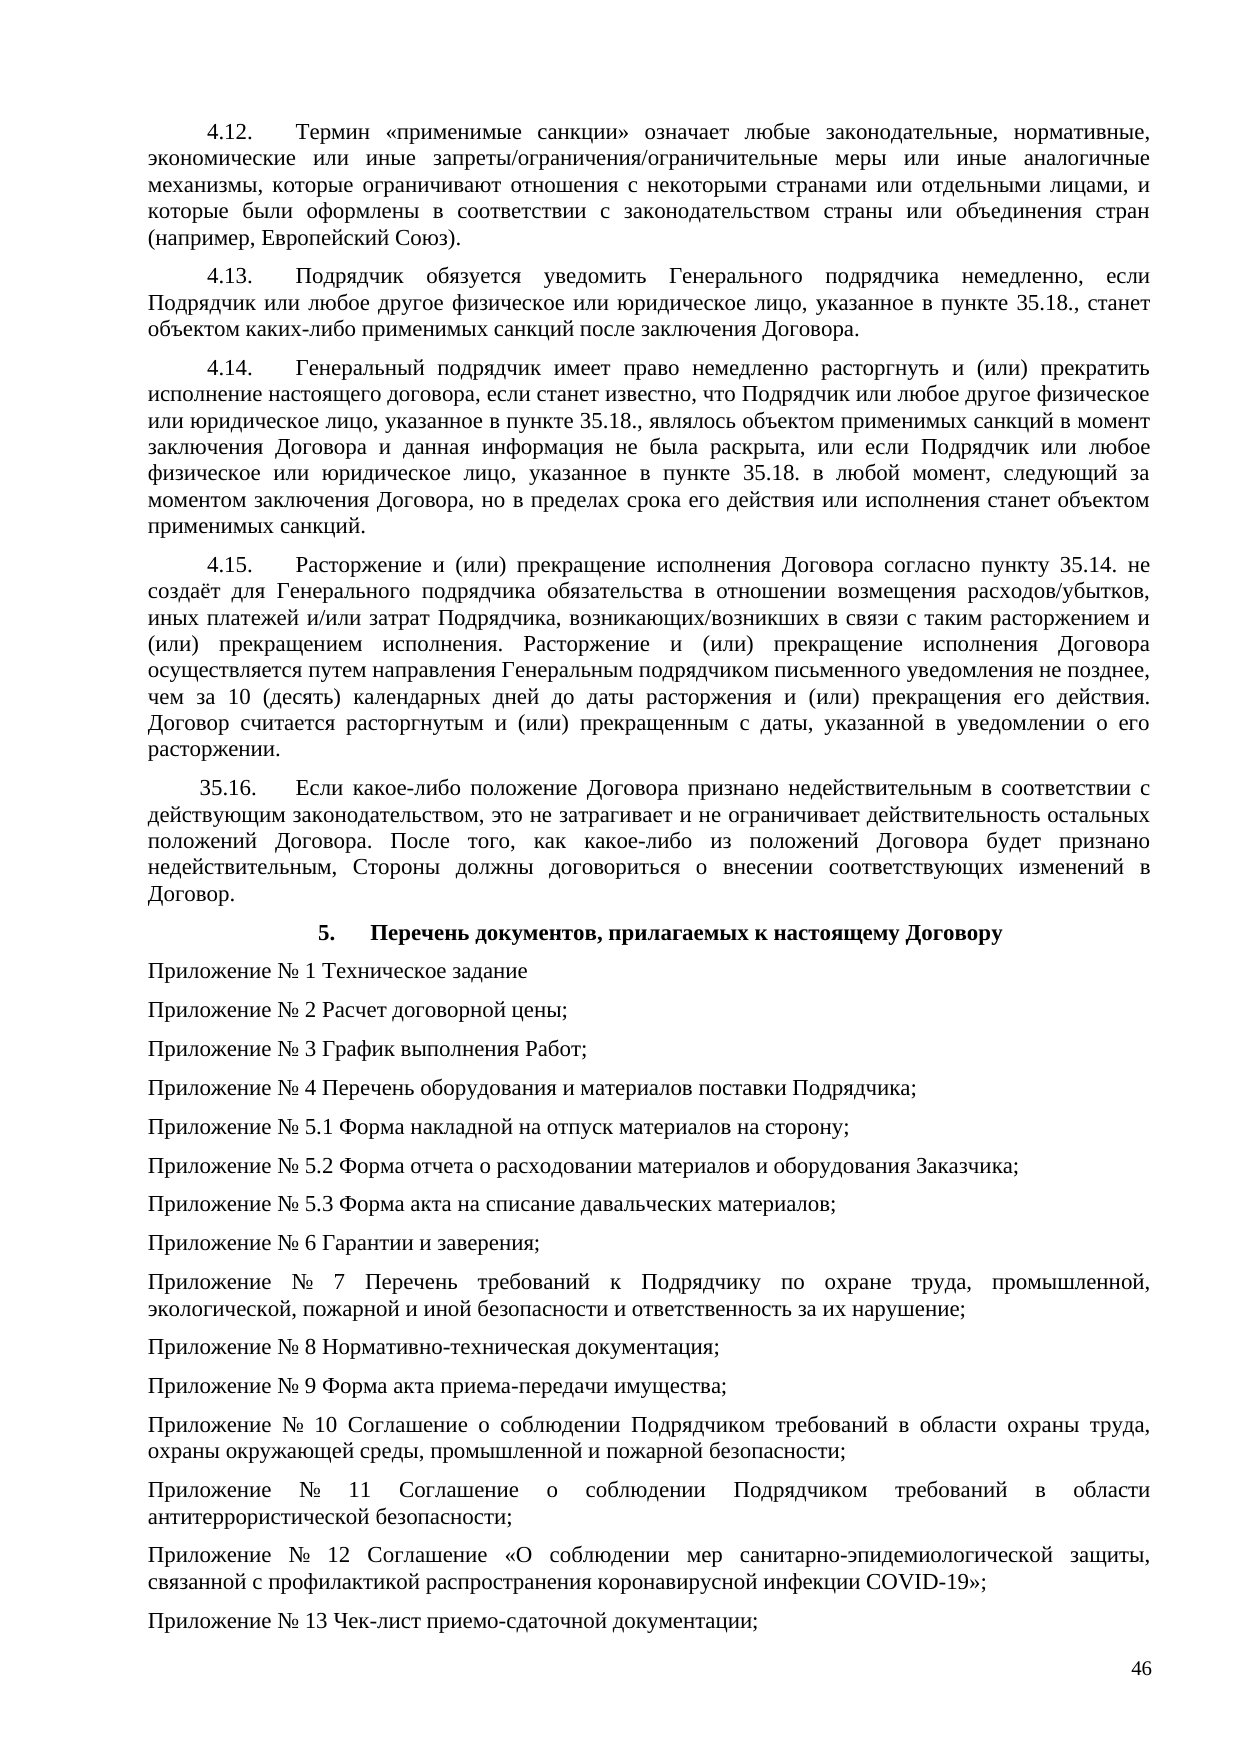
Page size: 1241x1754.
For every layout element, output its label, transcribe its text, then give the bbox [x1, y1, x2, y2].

text Приложение № 5.2 Форма отчета о расходовании материалов и оборудования Заказчика; [148, 1152, 1152, 1178]
text Приложение № 5.1 Форма накладной на отпуск материалов на сторону; [148, 1113, 1152, 1139]
text Приложение № 13 Чек-лист приемо-сдаточной документации; [148, 1607, 1152, 1633]
text Приложение № 11 Соглашение о соблюдении Подрядчиком требований в области антитеррористической безопасности; [148, 1476, 1152, 1529]
text Перечень документов, прилагаемых к настоящему Договору [148, 918, 1152, 945]
text Приложение № 4 Перечень оборудования и материалов поставки Подрядчика; [148, 1074, 1152, 1100]
text Приложение № 3 График выполнения Работ; [148, 1035, 1152, 1061]
text Приложение № 12 Соглашение «О соблюдении мер санитарно-эпидемиологической защиты, связанной с профилактикой распространения коронавирусной инфекции COVID-19»; [148, 1542, 1152, 1594]
text Приложение № 7 Перечень требований к Подрядчику по охране труда, промышленной, экологической, пожарной и иной безопасности и ответственность за их нарушение; [148, 1268, 1152, 1321]
list 35.16. Если какое-либо положение Договора признано недействительным в соответствии с действующим законодательством, это не затрагивает и не ограничивает действительность остальных положений Договора. После того, как какое-либо из положений Договора будет признано недействительным, Стороны должны договориться о внесении соответствующих изменений в Договор. [148, 774, 1152, 906]
text Приложение № 5.3 Форма акта на списание давальческих материалов; [148, 1191, 1152, 1217]
text Приложение № 2 Расчет договорной цены; [148, 996, 1152, 1023]
text Приложение № 10 Соглашение о соблюдении Подрядчиком требований в области охраны труда, охраны окружающей среды, промышленной и пожарной безопасности; [148, 1411, 1152, 1464]
text Приложение № 9 Форма акта приема-передачи имущества; [148, 1372, 1152, 1399]
text Расторжение и (или) прекращение исполнения Договора согласно пункту 35.14. не создаёт для Генерального подрядчика обязательства в отношении возмещения расходов/убытков, иных платежей и/или затрат Подрядчика, возникающих/возникших в связи с таким расторжением и (или) прекращением исполнения. Расторжение и (или) прекращение исполнения Договора осуществляется путем направления Генеральным подрядчиком письменного уведомления не позднее, чем за 10 (десять) календарных дней до даты расторжения и (или) прекращения его действия. Договор считается расторгнутым и (или) прекращенным с даты, указанной в уведомлении о его расторжении. [148, 551, 1152, 762]
text Приложение № 1 Техническое задание [148, 957, 1152, 984]
text Термин «применимые санкции» означает любые законодательные, нормативные, экономические или иные запреты/ограничения/ограничительные меры или иные аналогичные механизмы, которые ограничивают отношения с некоторыми странами или отдельными лицами, и которые были оформлены в соответствии с законодательством страны или объединения стран (например, Европейский Союз). [148, 118, 1152, 250]
text Приложение № 6 Гарантии и заверения; [148, 1229, 1152, 1256]
text Генеральный подрядчик имеет право немедленно расторгнуть и (или) прекратить исполнение настоящего договора, если станет известно, что Подрядчик или любое другое физическое или юридическое лицо, указанное в пункте 35.18., являлось объектом применимых санкций в момент заключения Договора и данная информация не была раскрыта, или если Подрядчик или любое физическое или юридическое лицо, указанное в пункте 35.18. в любой момент, следующий за моментом заключения Договора, но в пределах срока его действия или исполнения станет объектом применимых санкций. [148, 354, 1152, 538]
text Подрядчик обязуется уведомить Генерального подрядчика немедленно, если Подрядчик или любое другое физическое или юридическое лицо, указанное в пункте 35.18., станет объектом каких-либо применимых санкций после заключения Договора. [148, 262, 1152, 341]
text Приложение № 8 Нормативно-техническая документация; [148, 1333, 1152, 1360]
